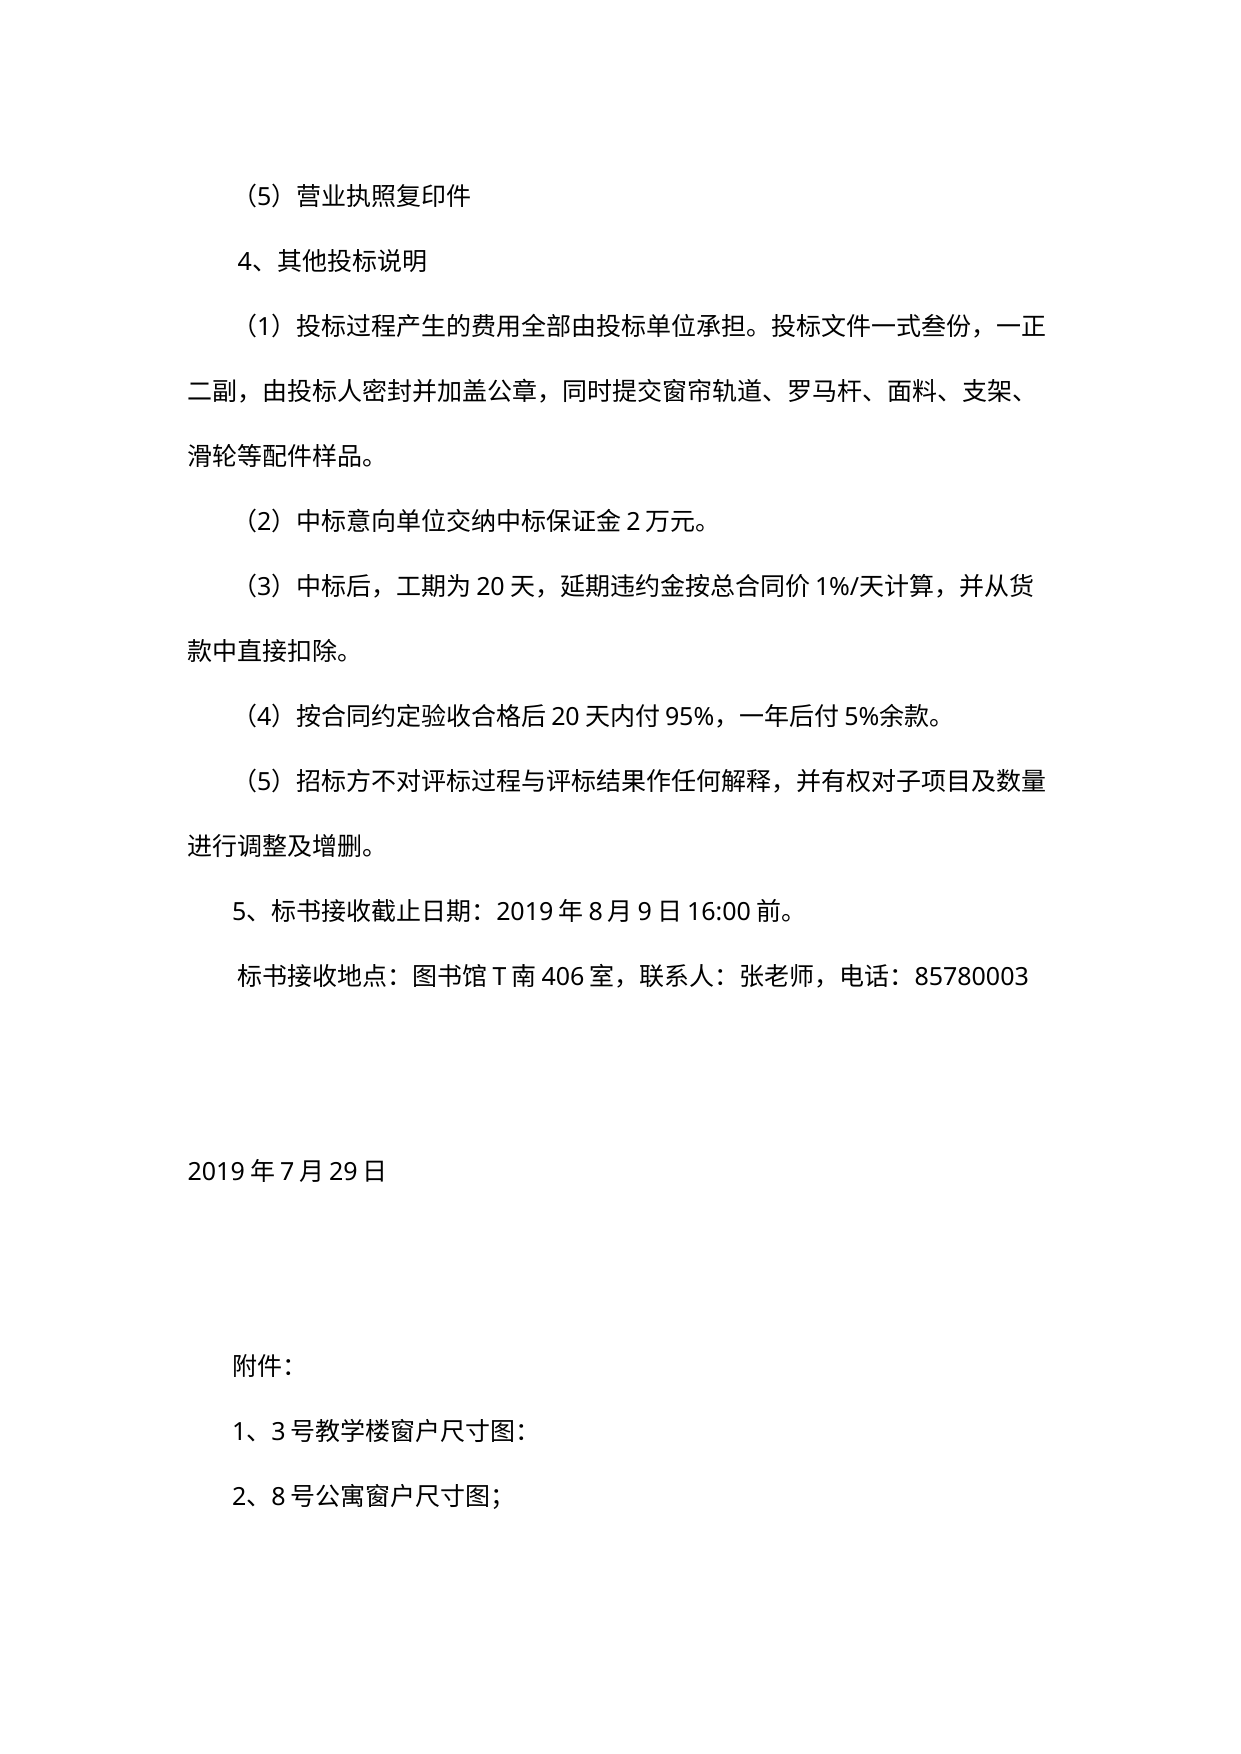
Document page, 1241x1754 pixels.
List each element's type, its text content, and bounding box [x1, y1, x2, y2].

text 附件： [187, 1332, 1053, 1397]
text （4）按合同约定验收合格后20天内付95%，一年后付5%余款。 [187, 682, 1053, 747]
text （2）中标意向单位交纳中标保证金2万元。 [187, 487, 1053, 552]
text 2019年7月29日 [187, 1104, 1053, 1202]
text （1）投标过程产生的费用全部由投标单位承担。投标文件一式叁份，一正二副，由投标人密封并加盖公章，同时提交窗帘轨道、罗马杆、面料、支架、滑轮等配件样品。 [187, 292, 1053, 487]
text （5）营业执照复印件 [187, 162, 1053, 227]
text （5）招标方不对评标过程与评标结果作任何解释，并有权对子项目及数量进行调整及增删。 [187, 747, 1053, 877]
text 2、8号公寓窗户尺寸图； [187, 1462, 1053, 1527]
text （3）中标后，工期为20天，延期违约金按总合同价1%/天计算，并从货款中直接扣除。 [187, 552, 1053, 682]
text 1、3号教学楼窗户尺寸图： [187, 1397, 1053, 1462]
text 4、其他投标说明 [187, 227, 1053, 292]
text 标书接收地点：图书馆T南406室，联系人：张老师，电话：85780003 [187, 942, 1053, 1007]
text 5、标书接收截止日期：2019年8月9日16:00前。 [187, 877, 1053, 942]
